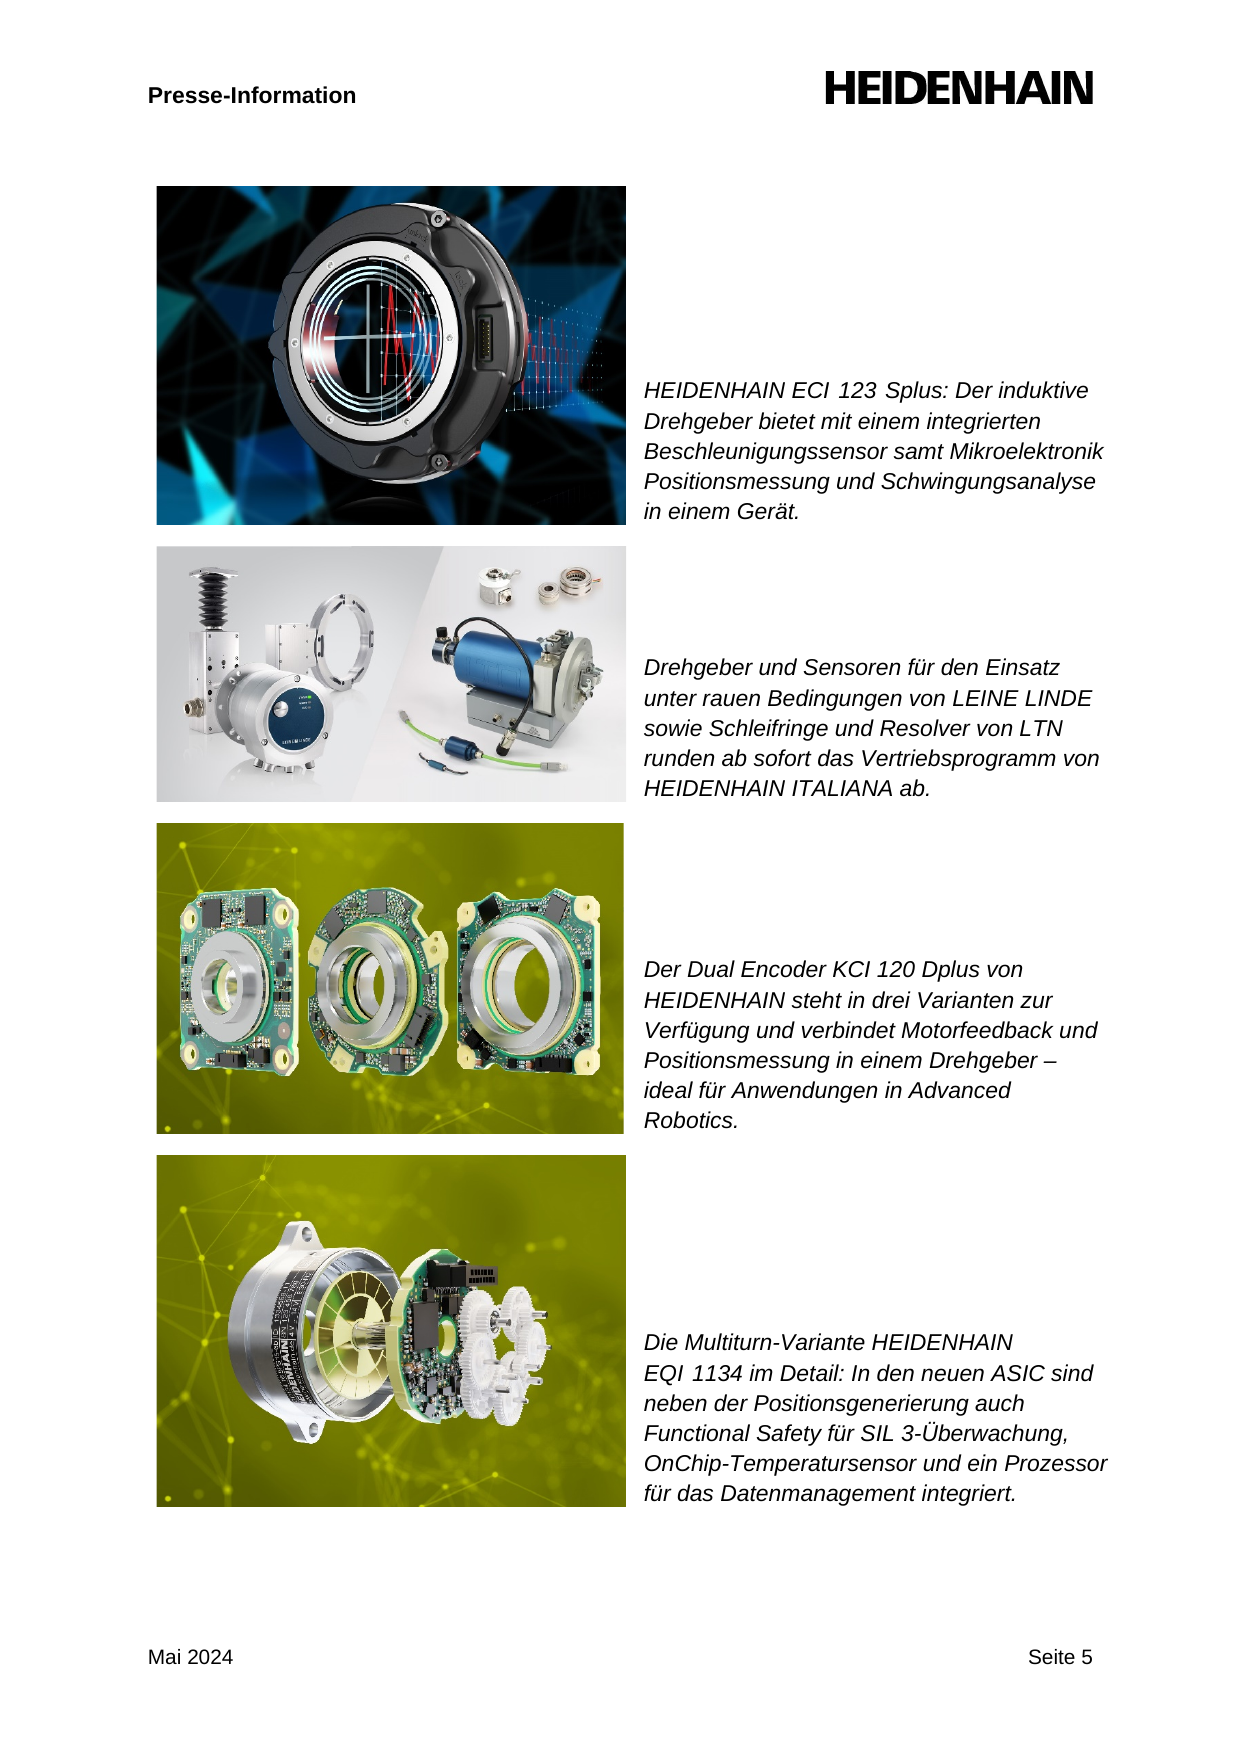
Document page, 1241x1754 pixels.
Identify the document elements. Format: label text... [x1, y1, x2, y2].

table_cell [148, 537, 635, 814]
picture [156, 823, 624, 1134]
table_cell [148, 1146, 635, 1519]
picture [825, 71, 1093, 104]
table_cell Die Multiturn-Variante HEIDENHAIN EQI 1134 im Detail: In den neuen ASIC sind neben der Positionsgenerierung auch Functional Safety für SIL 3-Überwachung, OnChip-Temperatursensor und ein Prozessor für das Datenmanagement integriert. [635, 1146, 1122, 1519]
table_header [148, 177, 635, 537]
table_header HEIDENHAIN ECI 123 Splus: Der induktive Drehgeber bietet mit einem integrierten Beschleunigungssensor samt Mikroelektronik Positionsmessung und Schwingungsanalyse in einem Gerät. [635, 177, 1122, 537]
table_cell Der Dual Encoder KCI 120 Dplus von HEIDENHAIN steht in drei Varianten zur Verfügung und verbindet Motorfeedback und Positionsmessung in einem Drehgeber – ideal für Anwendungen in Advanced Robotics. [635, 814, 1122, 1146]
picture [156, 546, 627, 802]
table_cell Drehgeber und Sensoren für den Einsatz unter rauen Bedingungen von LEINE LINDE sowie Schleifringe und Resolver von LTN runden ab sofort das Vertriebsprogramm von HEIDENHAIN ITALIANA ab. [635, 537, 1122, 814]
picture [261, 186, 277, 195]
table_cell [148, 814, 635, 1146]
picture [156, 1155, 626, 1507]
picture [156, 186, 626, 525]
